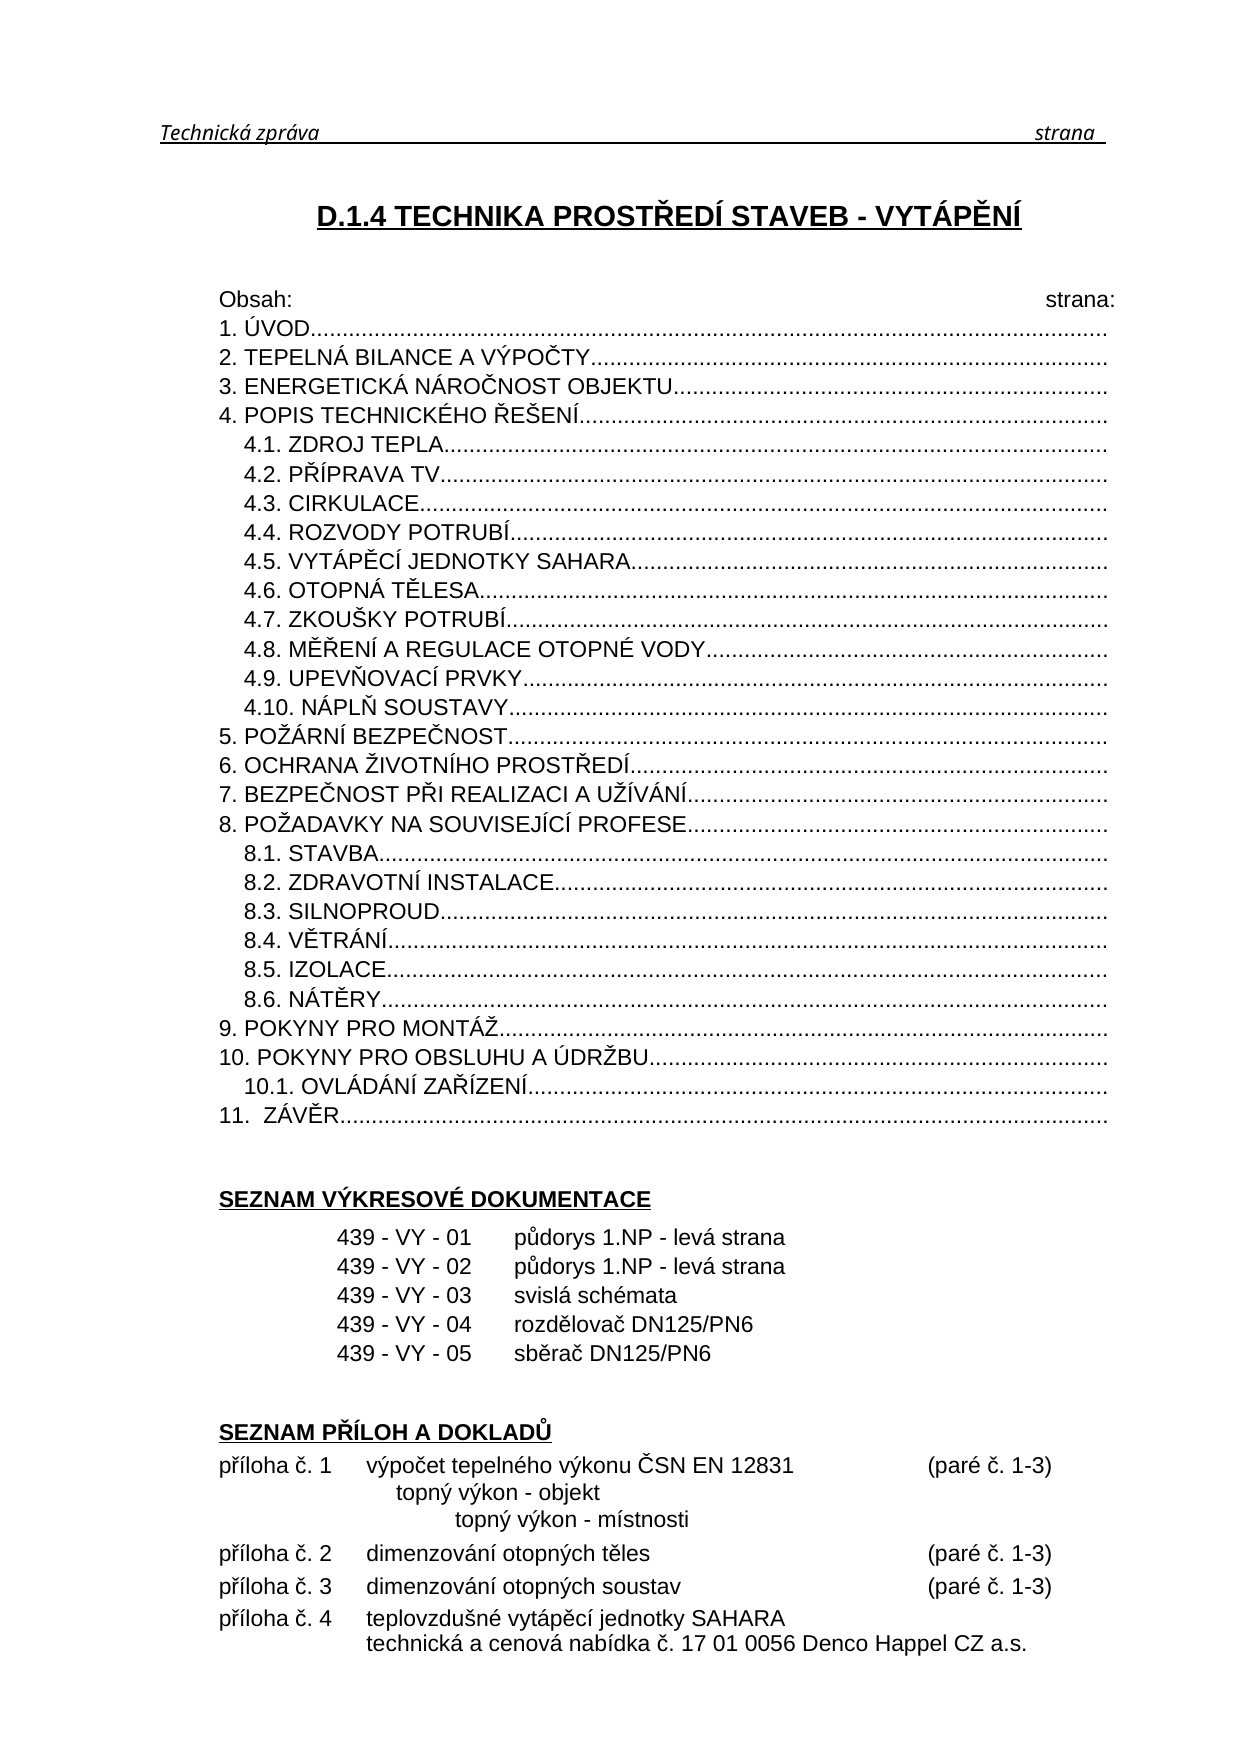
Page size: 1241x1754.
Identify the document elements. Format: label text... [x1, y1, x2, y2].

text 4.10. NÁPLŇ SOUSTAVY 7 [184, 692, 1092, 721]
text 10. POKYNY PRO OBSLUHU A ÚDRŽBU 9 [159, 1042, 1092, 1071]
text 8.6. NÁTĚRY 8 [184, 984, 1092, 1013]
text 10.1. OVLÁDÁNÍ ZAŘÍZENÍ 9 [184, 1071, 1092, 1100]
text 8.1. STAVBA 7 [184, 838, 1092, 867]
text 4.5. VYTÁPĚCÍ JEDNOTKY SAHARA 4 [184, 546, 1092, 575]
subtitle D.1.4 TECHNIKA PROSTŘEDÍ STAVEB - VYTÁPĚNÍ [159, 205, 1119, 232]
text 1. ÚVOD 2 [159, 313, 1092, 342]
text 8.5. IZOLACE 8 [184, 954, 1092, 984]
text 7. BEZPEČNOST PŘI REALIZACI A UŽÍVÁNÍ 7 [159, 779, 1092, 809]
text 439 - VY - 05 sběrač DN125/PN6 [337, 1342, 1119, 1367]
text příloha č. 1 výpočet tepelného výkonu ČSN EN 12831 (paré č. 1-3) [159, 1452, 1092, 1479]
text 4.1. ZDROJ TEPLA 3 [184, 429, 1092, 459]
text 3. ENERGETICKÁ NÁROČNOST OBJEKTU 3 [159, 371, 1092, 400]
text 439 - VY - 04 rozdělovač DN125/PN6 [337, 1312, 1119, 1337]
text 8.4. VĚTRÁNÍ 8 [184, 925, 1092, 954]
text 6. OCHRANA ŽIVOTNÍHO PROSTŘEDÍ 7 [159, 750, 1092, 779]
text příloha č. 3 dimenzování otopných soustav (paré č. 1-3) [159, 1573, 1092, 1600]
text příloha č. 2 dimenzování otopných těles (paré č. 1-3) [159, 1539, 1092, 1567]
text 4.2. PŘÍPRAVA TV 3 [184, 459, 1092, 488]
text 2. TEPELNÁ BILANCE A VÝPOČTY 2 [159, 342, 1092, 371]
text 4. POPIS TECHNICKÉHO ŘEŠENÍ 3 [159, 400, 1092, 429]
text 4.6. OTOPNÁ TĚLESA 5 [184, 575, 1092, 604]
text 4.8. MĚŘENÍ A REGULACE OTOPNÉ VODY 6 [184, 634, 1092, 663]
subtitle SEZNAM PŘÍLOH A DOKLADŮ [159, 1421, 1119, 1446]
text topný výkon - místnosti [159, 1506, 1092, 1533]
text 439 - VY - 01 půdorys 1.NP - levá strana [337, 1225, 1119, 1250]
text 4.4. ROZVODY POTRUBÍ 4 [184, 517, 1092, 546]
text 8.3. SILNOPROUD 7 [184, 896, 1092, 925]
text 439 - VY - 02 půdorys 1.NP - levá strana [337, 1254, 1119, 1279]
text topný výkon - objekt [159, 1479, 1092, 1506]
text Obsah: strana: [159, 284, 1119, 313]
text 4.7. ZKOUŠKY POTRUBÍ 6 [184, 604, 1092, 634]
text 4.3. CIRKULACE 3 [184, 488, 1092, 517]
text 8.2. ZDRAVOTNÍ INSTALACE 7 [184, 867, 1092, 896]
text technická a cenová nabídka č. 17 01 0056 Denco Happel CZ a.s. [159, 1631, 1119, 1656]
text 439 - VY - 03 svislá schémata [337, 1283, 1119, 1308]
text 4.9. UPEVŇOVACÍ PRVKY 7 [184, 663, 1092, 692]
text 9. POKYNY PRO MONTÁŽ 8 [159, 1013, 1092, 1042]
text 5. POŽÁRNÍ BEZPEČNOST 7 [159, 721, 1092, 750]
text 11. ZÁVĚR 9 [159, 1100, 1092, 1129]
text příloha č. 4 teplovzdušné vytápěcí jednotky SAHARA [159, 1606, 1119, 1631]
subtitle SEZNAM VÝKRESOVÉ DOKUMENTACE [159, 1187, 1119, 1212]
text 8. POŽADAVKY NA SOUVISEJÍCÍ PROFESE 7 [159, 809, 1092, 838]
